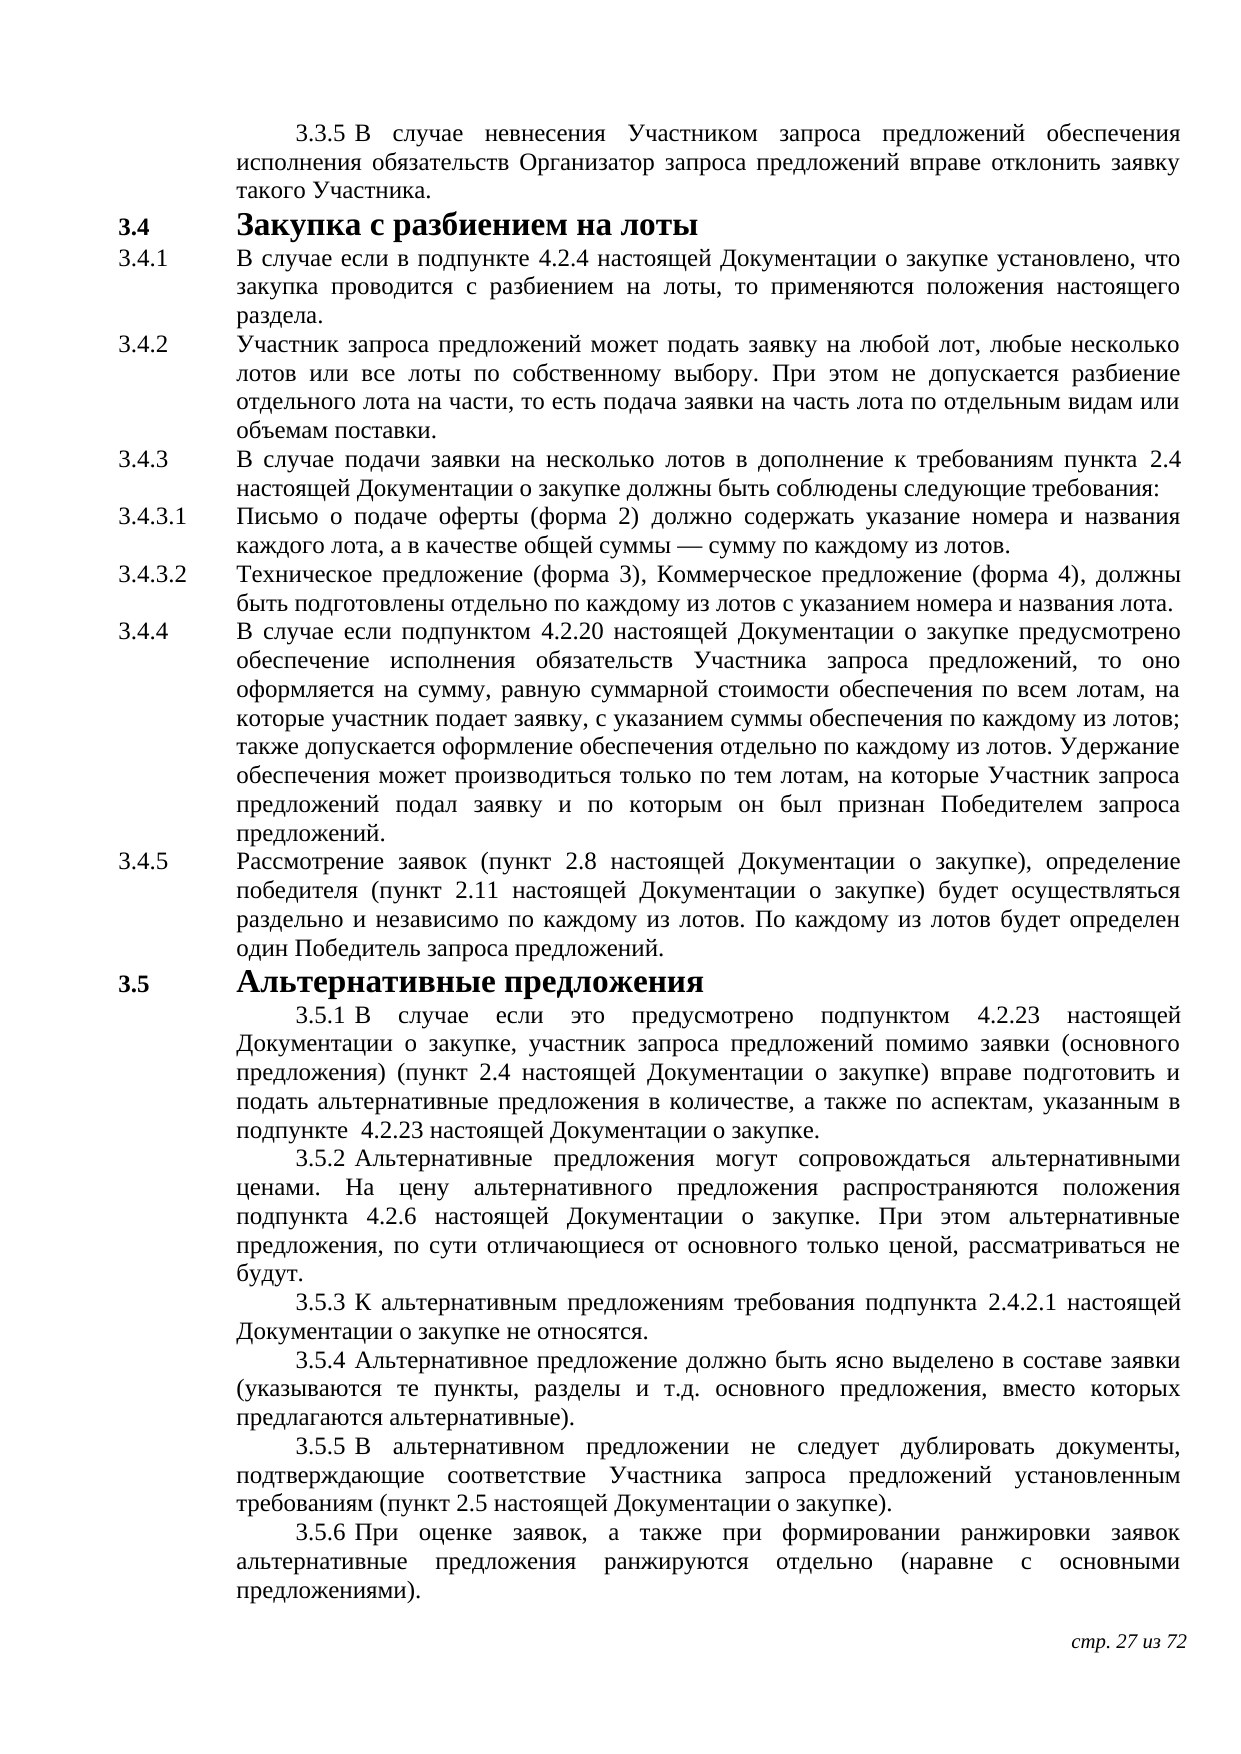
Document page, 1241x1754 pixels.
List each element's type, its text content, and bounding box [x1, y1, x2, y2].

text Альтернативные предложения могут сопровождаться альтернативными ценами. На цену альтернативного предложения распространяются положения подпункта 4.2.6 настоящей Документации о закупке. При этом альтернативные предложения, по сути отличающиеся от основного только ценой, рассматриваться не будут. [236, 1143, 1181, 1287]
subtitle Закупка с разбиением на лоты [118, 204, 1181, 243]
text В случае если это предусмотрено подпунктом 4.2.23 настоящей Документации о закупке, участник запроса предложений помимо заявки (основного предложения) (пункт 2.4 настоящей Документации о закупке) вправе подготовить и подать альтернативные предложения в количестве, а также по аспектам, указанным в подпункте 4.2.23 настоящей Документации о закупке. [236, 1000, 1181, 1143]
list Письмо о подаче оферты (форма 2) должно содержать указание номера и названия каждого лота, а в качестве общей суммы — сумму по каждому из лотов. [118, 501, 1181, 559]
list Участник запроса предложений может подать заявку на любой лот, любые несколько лотов или все лоты по собственному выбору. При этом не допускается разбиение отдельного лота на части, то есть подача заявки на часть лота по отдельным видам или объемам поставки. [118, 329, 1181, 444]
text В альтернативном предложении не следует дублировать документы, подтверждающие соответствие Участника запроса предложений установленным требованиям (пункт 2.5 настоящей Документации о закупке). [236, 1431, 1181, 1517]
list В случае если в подпункте 4.2.4 настоящей Документации о закупке установлено, что закупка проводится с разбиением на лоты, то применяются положения настоящего раздела. [118, 243, 1181, 329]
text К альтернативным предложениям требования подпункта 2.4.2.1 настоящей Документации о закупке не относятся. [236, 1287, 1181, 1345]
list Техническое предложение (форма 3), Коммерческое предложение (форма 4), должны быть подготовлены отдельно по каждому из лотов с указанием номера и названия лота. [118, 559, 1181, 616]
text При оценке заявок, а также при формировании ранжировки заявок альтернативные предложения ранжируются отдельно (наравне с основными предложениями). [236, 1517, 1181, 1603]
list Рассмотрение заявок (пункт 2.8 настоящей Документации о закупке), определение победителя (пункт 2.11 настоящей Документации о закупке) будет осуществляться раздельно и независимо по каждому из лотов. По каждому из лотов будет определен один Победитель запроса предложений. [118, 846, 1181, 961]
text Альтернативное предложение должно быть ясно выделено в составе заявки (указываются те пункты, разделы и т.д. основного предложения, вместо которых предлагаются альтернативные). [236, 1345, 1181, 1431]
list В случае подачи заявки на несколько лотов в дополнение к требованиям пункта 2.4 настоящей Документации о закупке должны быть соблюдены следующие требования: [118, 444, 1181, 501]
subtitle Альтернативные предложения [118, 961, 1181, 1000]
text В случае невнесения Участником запроса предложений обеспечения исполнения обязательств Организатор запроса предложений вправе отклонить заявку такого Участника. [236, 118, 1181, 204]
list В случае если подпунктом 4.2.20 настоящей Документации о закупке предусмотрено обеспечение исполнения обязательств Участника запроса предложений, то оно оформляется на сумму, равную суммарной стоимости обеспечения по всем лотам, на которые участник подает заявку, с указанием суммы обеспечения по каждому из лотов; также допускается оформление обеспечения отдельно по каждому из лотов. Удержание обеспечения может производиться только по тем лотам, на которые Участник запроса предложений подал заявку и по которым он был признан Победителем запроса предложений. [118, 616, 1181, 846]
